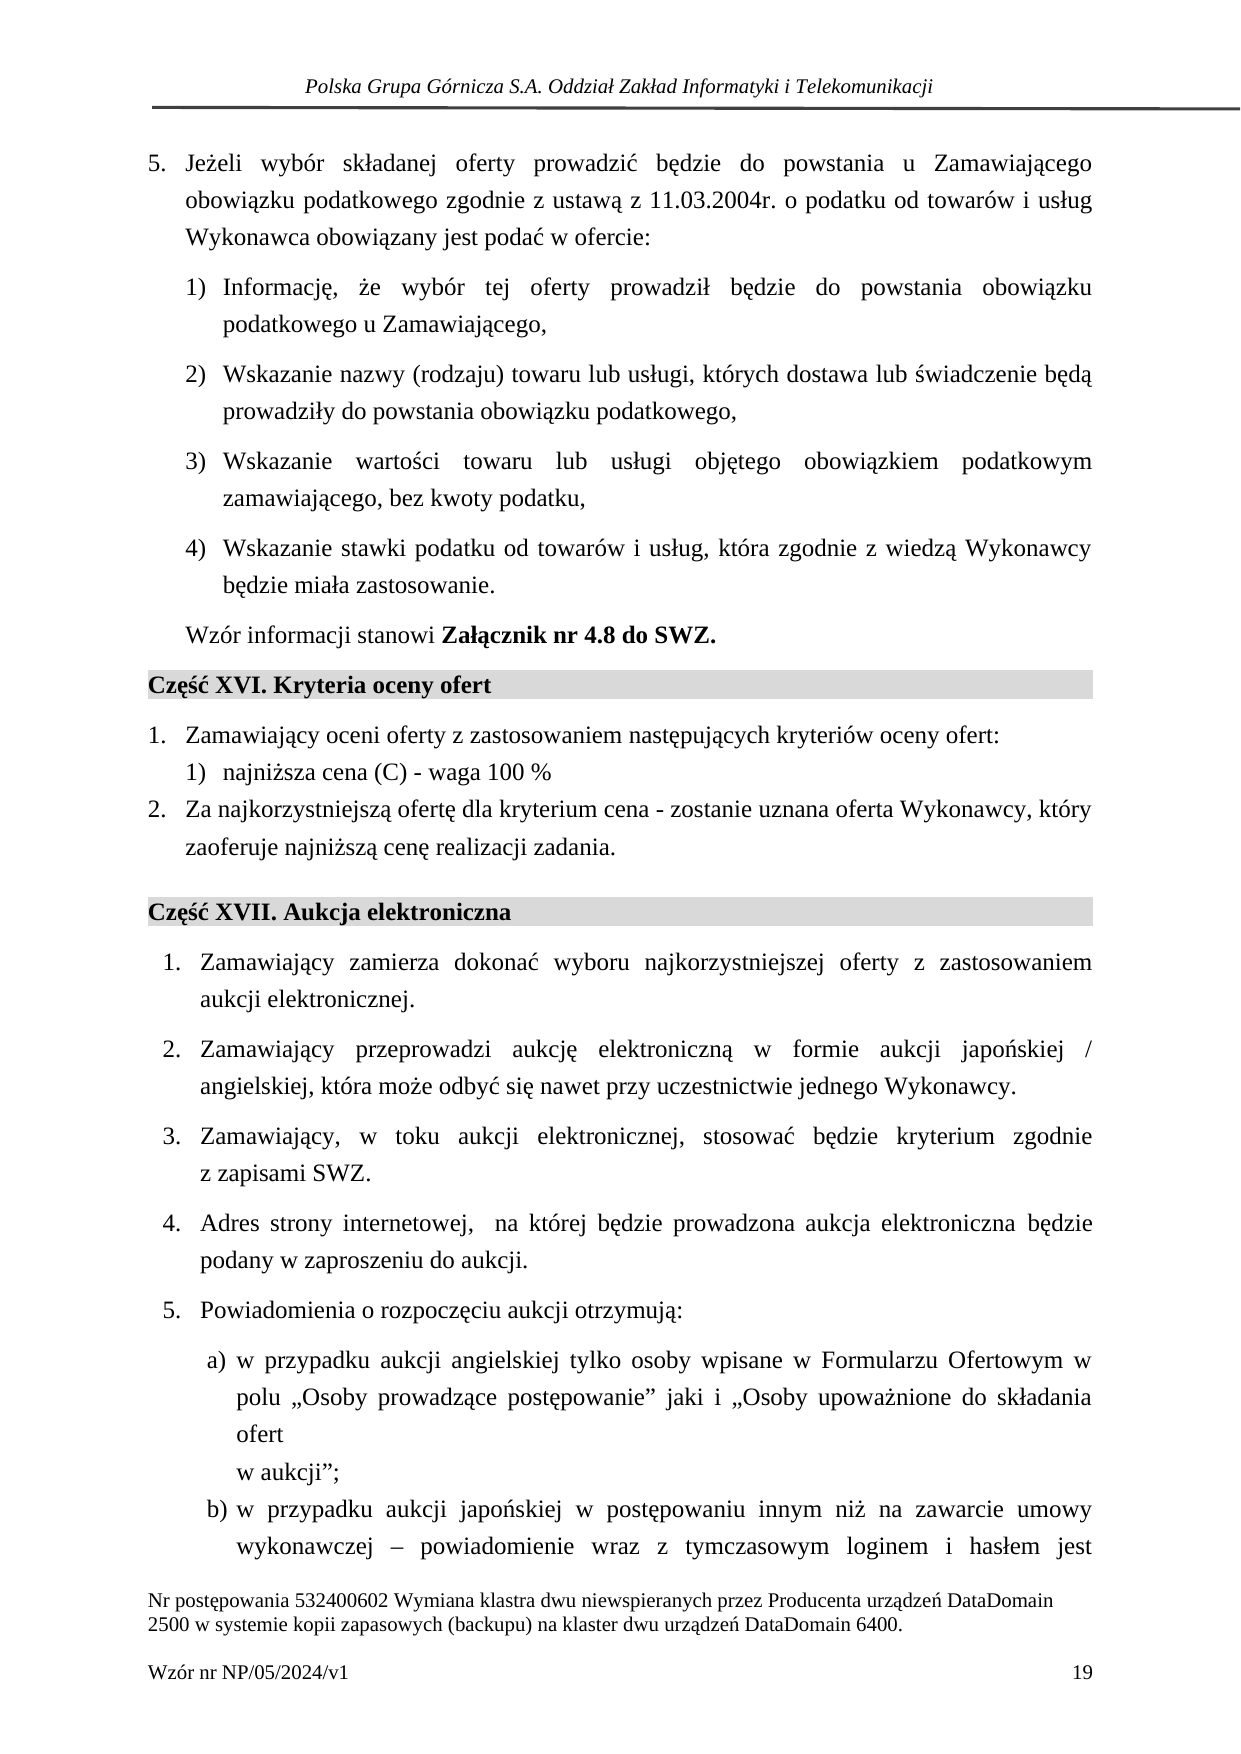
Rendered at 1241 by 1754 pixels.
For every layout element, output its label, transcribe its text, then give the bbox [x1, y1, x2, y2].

list Adres strony internetowej, na której będzie prowadzona aukcja elektroniczna będzie podany w zaproszeniu do aukcji. [162, 1208, 1093, 1274]
list Powiadomienia o rozpoczęciu aukcji otrzymują: [162, 1295, 1093, 1324]
list Wskazanie nazwy (rodzaju) towaru lub usługi, których dostawa lub świadczenie będą prowadziły do powstania obowiązku podatkowego, [185, 359, 1093, 425]
list Zamawiający przeprowadzi aukcję elektroniczną w formie aukcji japońskiej / angielskiej, która może odbyć się nawet przy uczestnictwie jednego Wykonawcy. [162, 1034, 1093, 1100]
subtitle Część XVI. Kryteria oceny ofert [148, 670, 1093, 699]
list Informację, że wybór tej oferty prowadził będzie do powstania obowiązku podatkowego u Zamawiającego, [185, 272, 1093, 338]
list Jeżeli wybór składanej oferty prowadzić będzie do powstania u Zamawiającego obowiązku podatkowego zgodnie z ustawą z 11.03.2004r. o podatku od towarów i usług Wykonawca obowiązany jest podać w ofercie: [148, 148, 1093, 251]
list w przypadku aukcji angielskiej tylko osoby wpisane w Formularzu Ofertowym w polu „Osoby prowadzące postępowanie” jaki i „Osoby upoważnione do składania ofert w aukcji”; [207, 1345, 1093, 1486]
list Za najkorzystniejszą ofertę dla kryterium cena - zostanie uznana oferta Wykonawcy, który zaoferuje najniższą cenę realizacji zadania. [148, 794, 1093, 861]
list Wskazanie stawki podatku od towarów i usług, która zgodnie z wiedzą Wykonawcy będzie miała zastosowanie. [185, 533, 1093, 599]
list Zamawiający oceni oferty z zastosowaniem następujących kryteriów oceny ofert: [148, 720, 1093, 749]
text Wzór informacji stanowi Załącznik nr 4.8 do SWZ. [185, 620, 1093, 649]
subtitle Część XVII. Aukcja elektroniczna [148, 897, 1093, 926]
list Zamawiający zamierza dokonać wyboru najkorzystniejszej oferty z zastosowaniem aukcji elektronicznej. [162, 947, 1093, 1013]
list Zamawiający, w toku aukcji elektronicznej, stosować będzie kryterium zgodnie z zapisami SWZ. [162, 1121, 1093, 1187]
list Wskazanie wartości towaru lub usługi objętego obowiązkiem podatkowym zamawiającego, bez kwoty podatku, [185, 446, 1093, 512]
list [207, 1494, 1093, 1560]
list najniższa cena (C) - waga 100 % [185, 757, 1093, 786]
